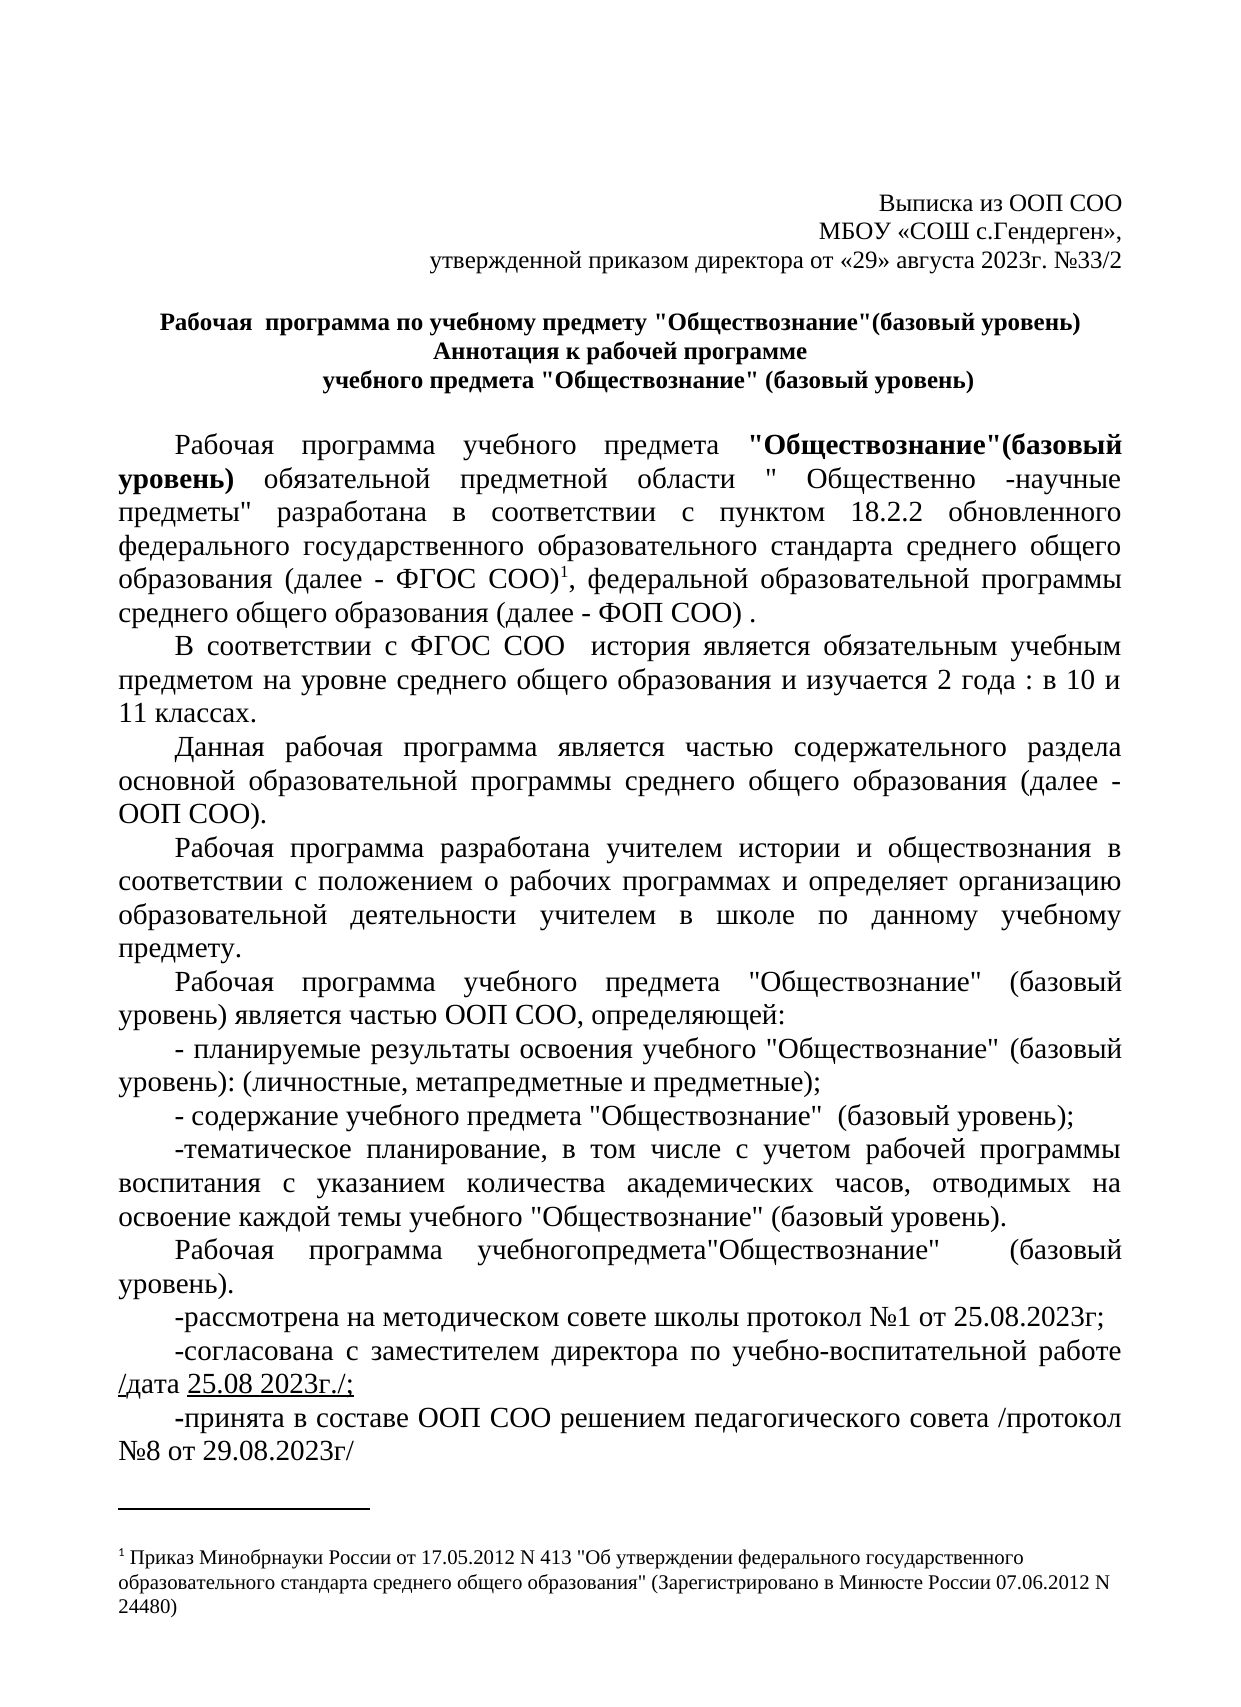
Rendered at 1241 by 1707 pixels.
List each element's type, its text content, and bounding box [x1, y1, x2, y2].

text -рассмотрена на методическом совете школы протокол №1 от 25.08.2023г; [118, 1299, 1122, 1333]
text Рабочая программа разработана учителем истории и обществознания в соответствии с положением о рабочих программах и определяет организацию образовательной деятельности учителем в школе по данному учебному предмету. [118, 830, 1122, 964]
text Выписка из ООП СОО [118, 188, 1122, 216]
text Рабочая программа учебного предмета "Обществознание"(базовый уровень) обязательной предметной области " Общественно -научные предметы" разработана в соответствии с пунктом 18.2.2 обновленного федерального государственного образовательного стандарта среднего общего образования (далее - ФГОС СОО), федеральной образовательной программы среднего общего образования (далее - ФОП СОО) . [118, 427, 1122, 628]
text - планируемые результаты освоения учебного "Обществознание" (базовый уровень): (личностные, метапредметные и предметные); [118, 1031, 1122, 1098]
text утвержденной приказом директора от «29» августа 2023г. №33/2 [118, 245, 1122, 274]
text Рабочая программа учебного предмета "Обществознание" (базовый уровень) является частью ООП СОО, определяющей: [118, 964, 1122, 1031]
text учебного предмета "Обществознание" (базовый уровень) [118, 365, 1122, 394]
text -тематическое планирование, в том числе с учетом рабочей программы воспитания с указанием количества академических часов, отводимых на освоение каждой темы учебного "Обществознание" (базовый уровень). [118, 1132, 1122, 1232]
text -принята в составе ООП СОО решением педагогического совета /протокол №8 от 29.08.2023г/ [118, 1400, 1122, 1467]
text МБОУ «СОШ с.Гендерген», [118, 216, 1122, 245]
text Аннотация к рабочей программе [118, 336, 1122, 365]
text Рабочая программа по учебному предмету "Обществознание"(базовый уровень) [118, 307, 1122, 336]
text В соответствии с ФГОС СОО история является обязательным учебным предметом на уровне среднего общего образования и изучается 2 года : в 10 и 11 классах. [118, 628, 1122, 729]
text -согласована с заместителем директора по учебно-воспитательной работе /дата 25.08 2023г./; [118, 1333, 1122, 1400]
text Рабочая программа учебногопредмета"Обществознание" (базовый уровень). [118, 1232, 1122, 1299]
text Данная рабочая программа является частью содержательного раздела основной образовательной программы среднего общего образования (далее - ООП СОО). [118, 729, 1122, 830]
text - содержание учебного предмета "Обществознание" (базовый уровень); [118, 1098, 1122, 1132]
